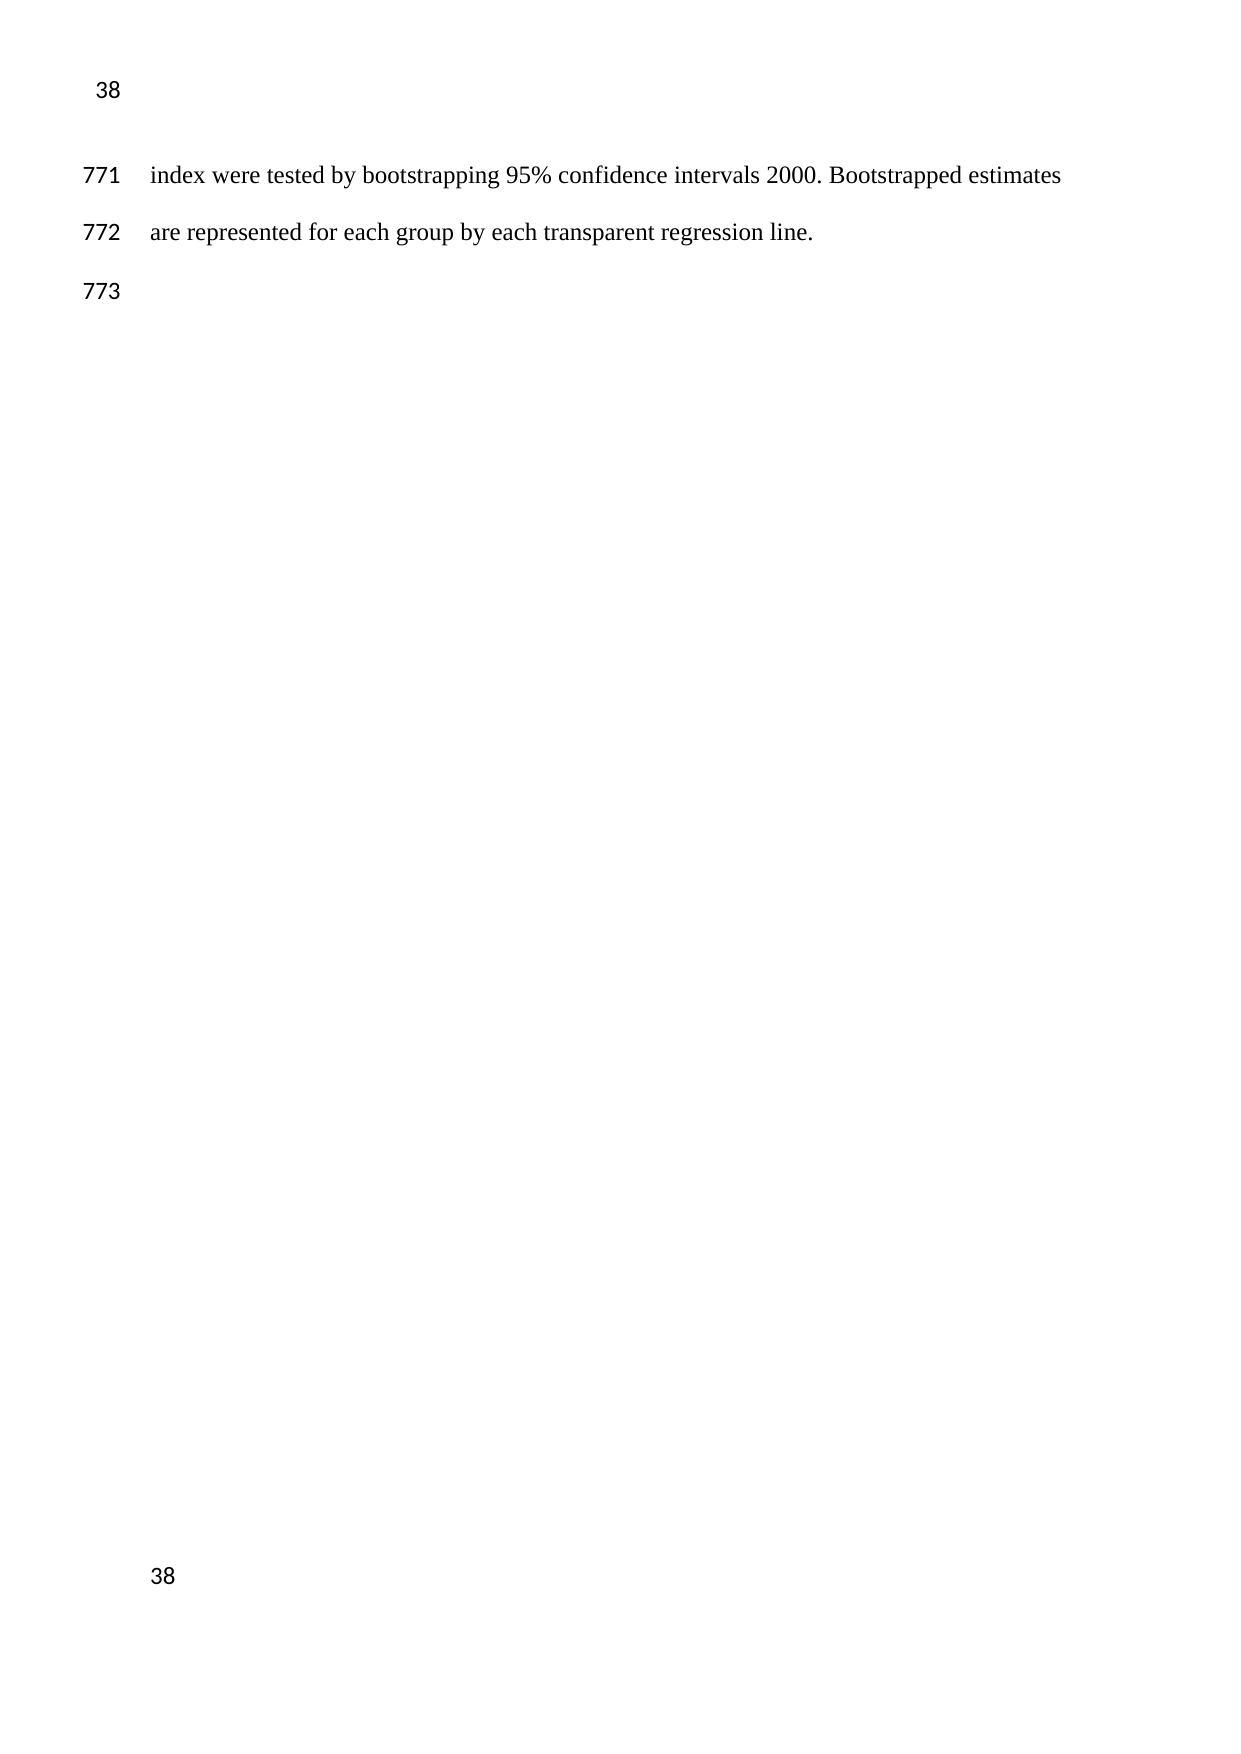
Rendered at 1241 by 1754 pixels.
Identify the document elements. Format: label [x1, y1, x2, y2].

title [150, 160, 1090, 246]
